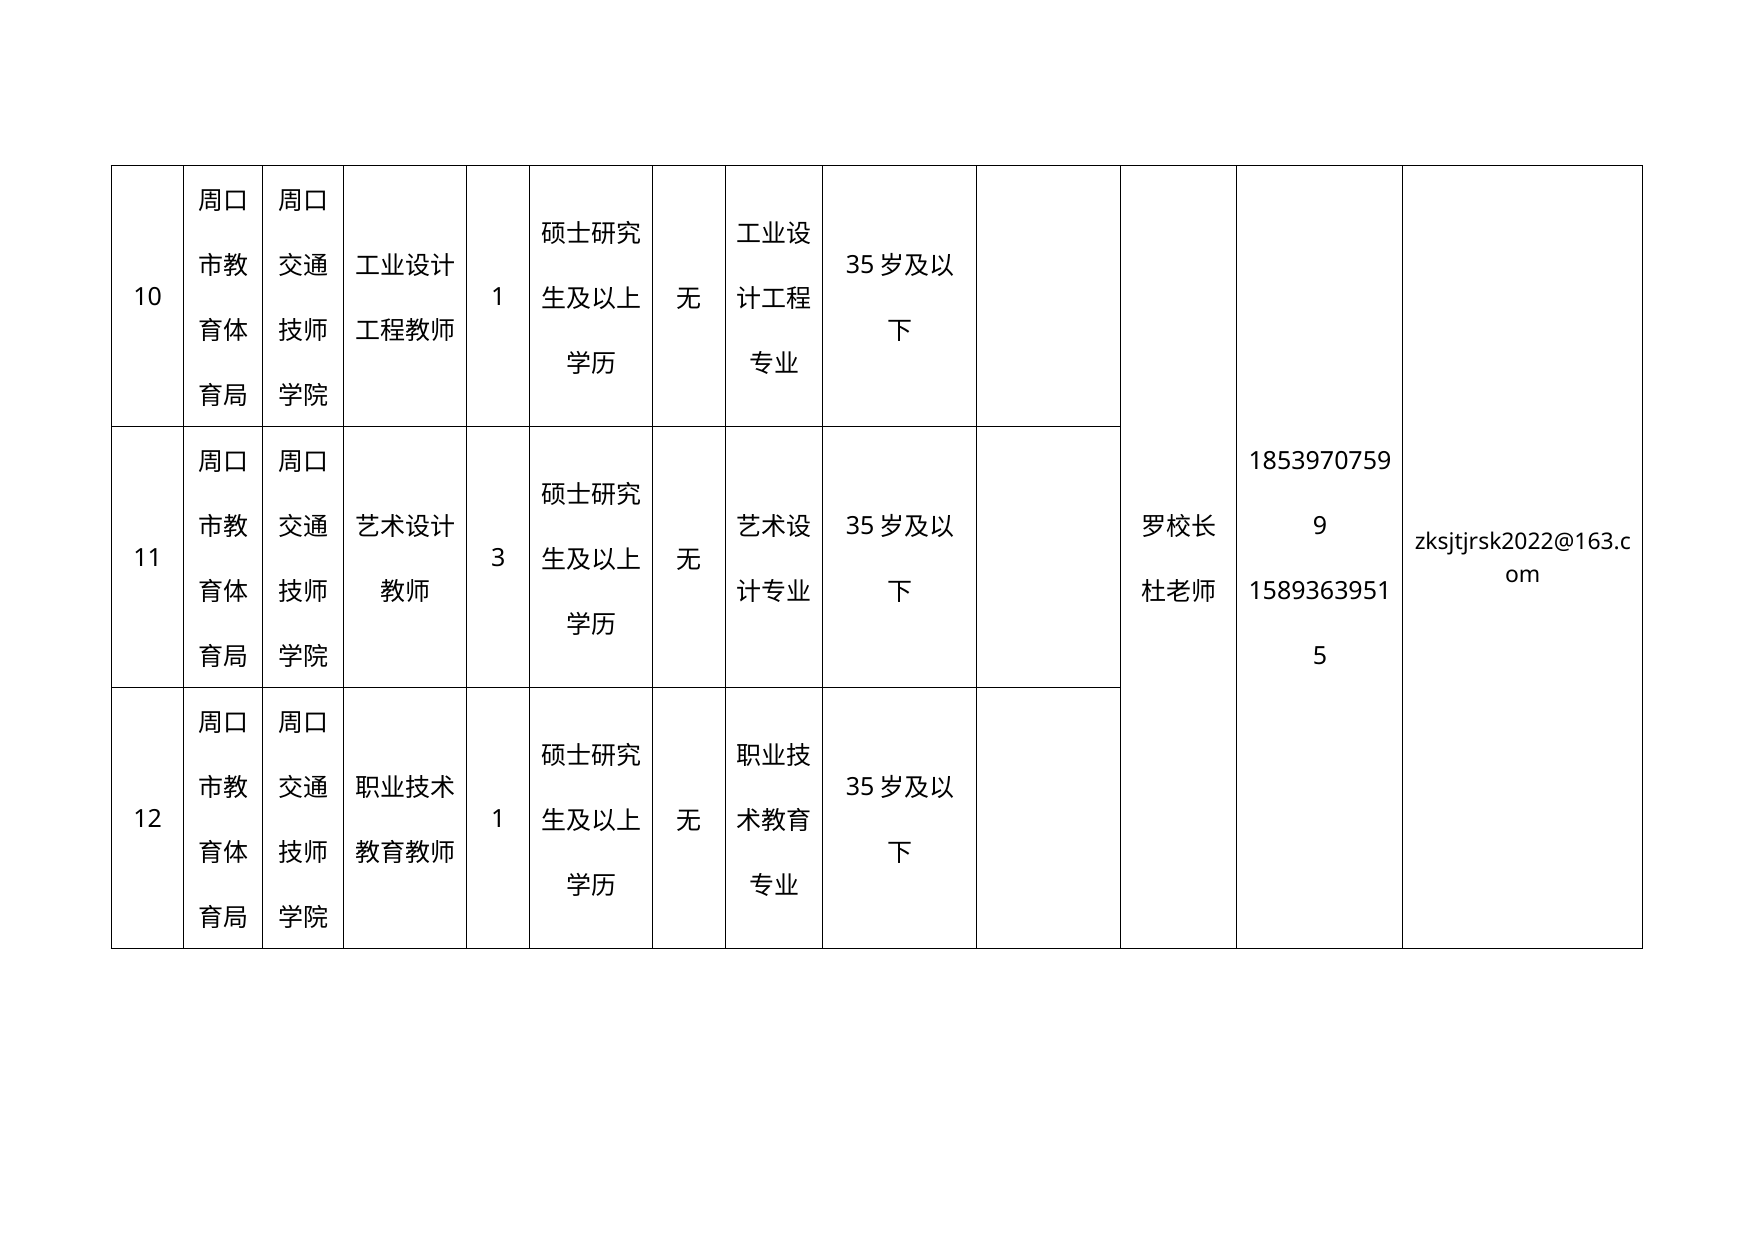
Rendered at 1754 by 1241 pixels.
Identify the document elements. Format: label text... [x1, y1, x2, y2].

table_cell 周口交通技师学院 [263, 427, 343, 687]
table_cell 周口交通技师学院 [263, 166, 343, 426]
table_cell 艺术设计教师 [344, 427, 466, 687]
table_cell [977, 688, 1120, 948]
table_cell 无 [653, 166, 725, 426]
table_cell 无 [653, 427, 725, 687]
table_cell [1403, 166, 1642, 948]
table_cell 无 [653, 688, 725, 948]
table_cell 工业设计工程教师 [344, 166, 466, 426]
table_cell 周口交通技师学院 [263, 688, 343, 948]
table_cell 职业技术教育教师 [344, 688, 466, 948]
table_cell 1 [467, 688, 529, 948]
table_cell 11 [112, 427, 183, 687]
table_cell 18539707599 15893639515 [1237, 166, 1402, 948]
table_cell 35岁及以下 [823, 166, 976, 426]
table_cell 35岁及以下 [823, 427, 976, 687]
table_cell 硕士研究生及以上学历 [530, 427, 652, 687]
table_cell 艺术设计专业 [726, 427, 822, 687]
table_cell 12 [112, 688, 183, 948]
table_cell 周口市教育体育局 [184, 688, 262, 948]
table_cell 硕士研究生及以上学历 [530, 688, 652, 948]
table_cell 职业技术教育专业 [726, 688, 822, 948]
table_cell 罗校长杜老师 [1121, 166, 1236, 948]
table_cell 周口市教育体育局 [184, 166, 262, 426]
table_cell [977, 166, 1120, 426]
table_cell 10 [112, 166, 183, 426]
table_cell 35岁及以下 [823, 688, 976, 948]
table_cell 3 [467, 427, 529, 687]
table_cell 工业设计工程专业 [726, 166, 822, 426]
table_cell 1 [467, 166, 529, 426]
table_cell 周口市教育体育局 [184, 427, 262, 687]
table_cell [977, 427, 1120, 687]
table_cell 硕士研究生及以上学历 [530, 166, 652, 426]
